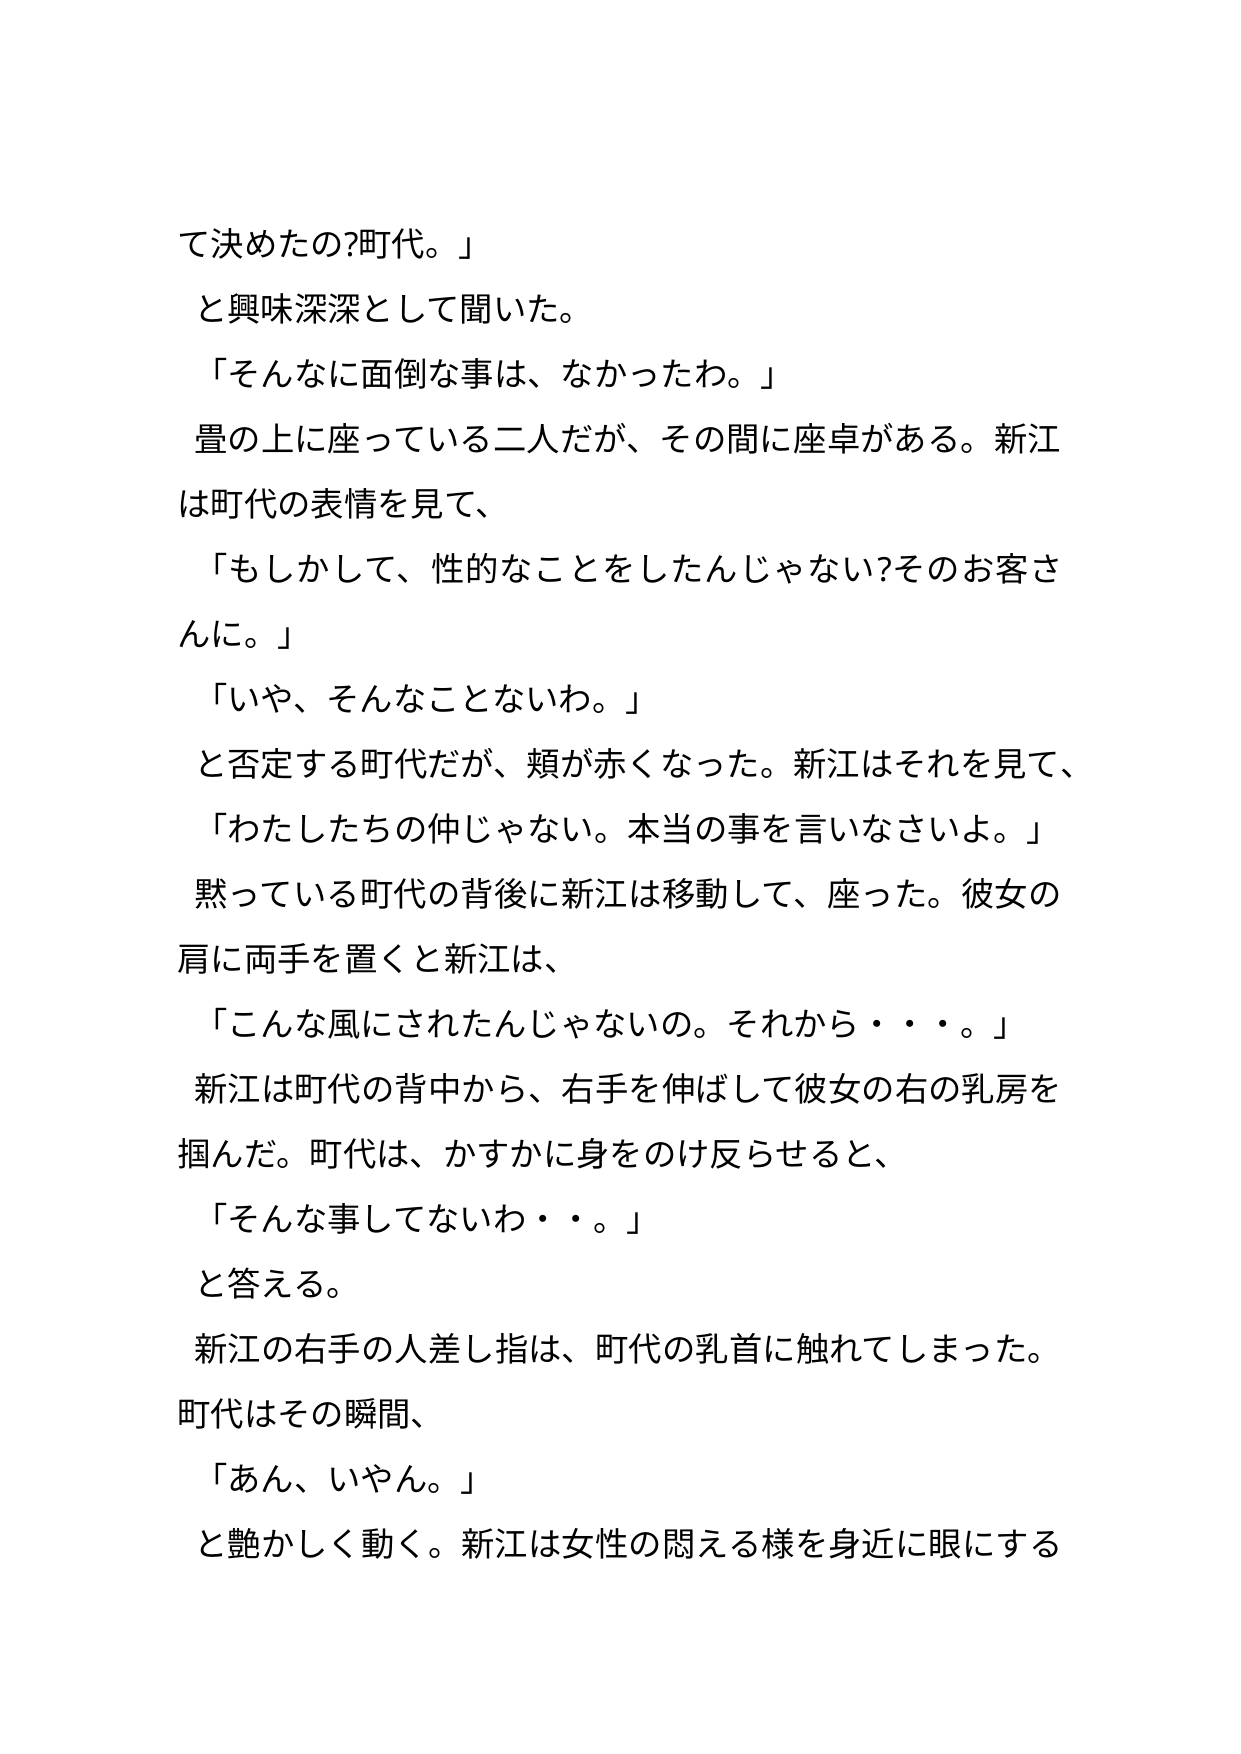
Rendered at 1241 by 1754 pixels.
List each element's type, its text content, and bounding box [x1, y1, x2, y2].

text 「もしかして、性的なことをしたんじゃない?そのお客さんに。」 [177, 534, 1063, 664]
text と否定する町代だが、頬が赤くなった。新江はそれを見て、 [177, 729, 1063, 794]
text 新江は町代の背中から、右手を伸ばして彼女の右の乳房を掴んだ。町代は、かすかに身をのけ反らせると、 [177, 1054, 1063, 1184]
text 「いや、そんなことないわ。」 [177, 664, 1063, 729]
text 黙っている町代の背後に新江は移動して、座った。彼女の肩に両手を置くと新江は、 [177, 859, 1063, 989]
text 「あん、いやん。」 [177, 1444, 1063, 1509]
text 「そんなに面倒な事は、なかったわ。」 [177, 339, 1063, 404]
text 「わたしたちの仲じゃない。本当の事を言いなさいよ。」 [177, 794, 1063, 859]
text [177, 209, 1063, 274]
text 「そんな事してないわ・・。」 [177, 1184, 1063, 1249]
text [177, 1509, 1063, 1574]
text 「こんな風にされたんじゃないの。それから・・・。」 [177, 989, 1063, 1054]
text 新江の右手の人差し指は、町代の乳首に触れてしまった。町代はその瞬間、 [177, 1314, 1063, 1444]
text 畳の上に座っている二人だが、その間に座卓がある。新江は町代の表情を見て、 [177, 404, 1063, 534]
text と答える。 [177, 1249, 1063, 1314]
text と興味深深として聞いた。 [177, 274, 1063, 339]
